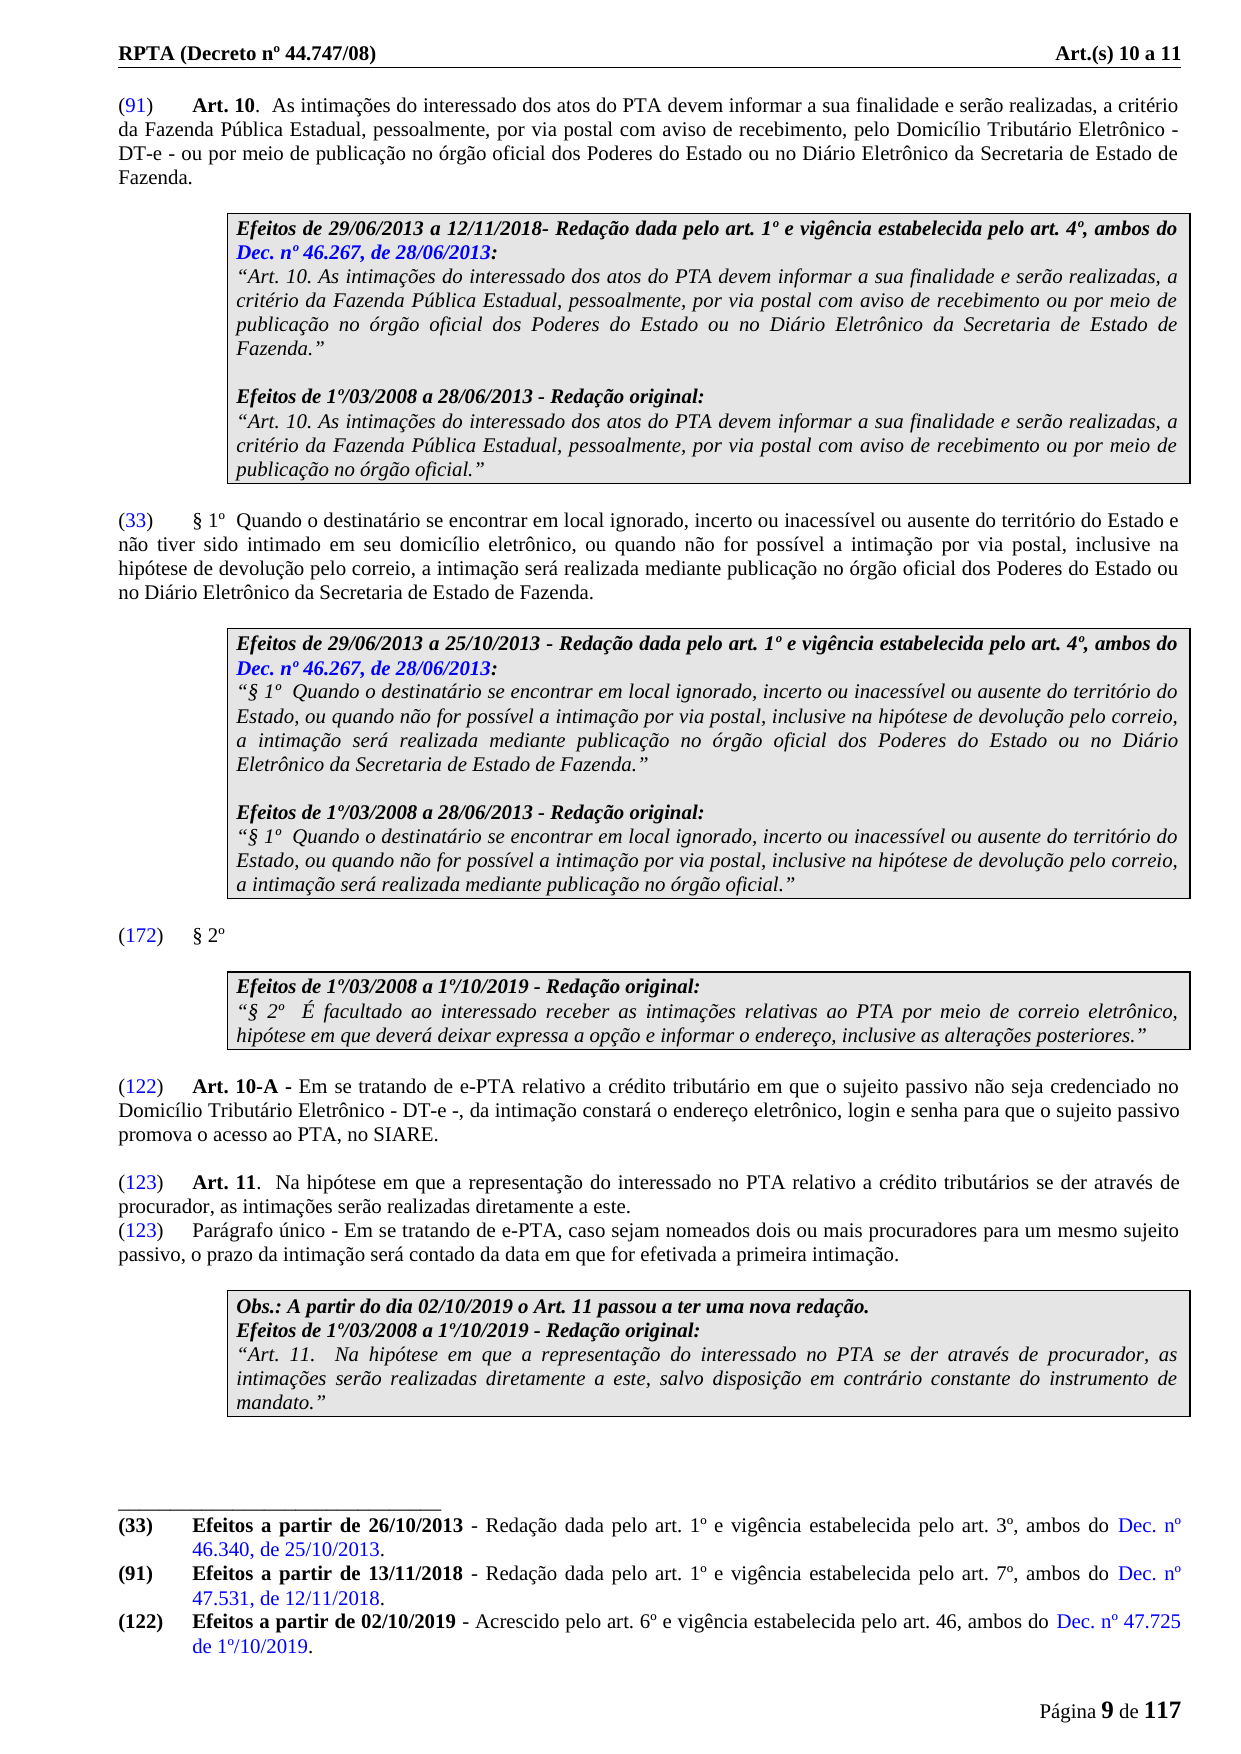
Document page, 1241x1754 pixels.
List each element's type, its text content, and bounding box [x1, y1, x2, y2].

text (123) Art. 11. Na hipótese em que a representação do interessado no PTA relativo a crédito tributários se der através de procurador, as intimações serão realizadas diretamente a este. [118, 1170, 1181, 1218]
text _______________________________ [118, 1489, 1181, 1513]
text Efeitos de 1º/03/2008 a 1º/10/2019 - Redação original: [228, 1314, 1189, 1338]
text Efeitos de 1º/03/2008 a 28/06/2013 - Redação original: [228, 797, 1189, 821]
text Efeitos de 1º/03/2008 a 28/06/2013 - Redação original: [228, 381, 1189, 405]
text (91) Efeitos a partir de 13/11/2018 - Redação dada pelo art. 1º e vigência estabelecida pelo art. 7º, ambos do Dec. nº 47.531, de 12/11/2018. [118, 1561, 1181, 1609]
text Efeitos de 29/06/2013 a 25/10/2013 - Redação dada pelo art. 1º e vigência estabelecida pelo art. 4º, ambos do Dec. nº 46.267, de 28/06/2013: [228, 629, 1189, 676]
text Efeitos de 29/06/2013 a 12/11/2018- Redação dada pelo art. 1º e vigência estabelecida pelo art. 4º, ambos do Dec. nº 46.267, de 28/06/2013: [228, 214, 1189, 261]
text (172) § 2º [118, 923, 1181, 947]
text (122) Efeitos a partir de 02/10/2019 - Acrescido pelo art. 6º e vigência estabelecida pelo art. 46, ambos do Dec. nº 47.725 de 1º/10/2019. [118, 1609, 1181, 1658]
text “Art. 10. As intimações do interessado dos atos do PTA devem informar a sua finalidade e serão realizadas, a critério da Fazenda Pública Estadual, pessoalmente, por via postal com aviso de recebimento ou por meio de publicação no órgão oficial dos Poderes do Estado ou no Diário Eletrônico da Secretaria de Estado de Fazenda.” [228, 261, 1189, 357]
text (33) Efeitos a partir de 26/10/2013 - Redação dada pelo art. 1º e vigência estabelecida pelo art. 3º, ambos do Dec. nº 46.340, de 25/10/2013. [118, 1513, 1181, 1561]
text “§ 2º É facultado ao interessado receber as intimações relativas ao PTA por meio de correio eletrônico, hipótese em que deverá deixar expressa a opção e informar o endereço, inclusive as alterações posteriores.” [228, 995, 1189, 1049]
text “Art. 10. As intimações do interessado dos atos do PTA devem informar a sua finalidade e serão realizadas, a critério da Fazenda Pública Estadual, pessoalmente, por via postal com aviso de recebimento ou por meio de publicação no órgão oficial.” [228, 405, 1189, 483]
text “Art. 11. Na hipótese em que a representação do interessado no PTA se der através de procurador, as intimações serão realizadas diretamente a este, salvo disposição em contrário constante do instrumento de mandato.” [228, 1338, 1189, 1416]
text Efeitos de 1º/03/2008 a 1º/10/2019 - Redação original: [228, 973, 1189, 995]
text Obs.: A partir do dia 02/10/2019 o Art. 11 passou a ter uma nova redação. [228, 1291, 1189, 1314]
text (123) Parágrafo único - Em se tratando de e-PTA, caso sejam nomeados dois ou mais procuradores para um mesmo sujeito passivo, o prazo da intimação será contado da data em que for efetivada a primeira intimação. [118, 1218, 1181, 1266]
text (33) § 1º Quando o destinatário se encontrar em local ignorado, incerto ou inacessível ou ausente do território do Estado e não tiver sido intimado em seu domicílio eletrônico, ou quando não for possível a intimação por via postal, inclusive na hipótese de devolução pelo correio, a intimação será realizada mediante publicação no órgão oficial dos Poderes do Estado ou no Diário Eletrônico da Secretaria de Estado de Fazenda. [118, 508, 1181, 604]
text “§ 1º Quando o destinatário se encontrar em local ignorado, incerto ou inacessível ou ausente do território do Estado, ou quando não for possível a intimação por via postal, inclusive na hipótese de devolução pelo correio, a intimação será realizada mediante publicação no órgão oficial dos Poderes do Estado ou no Diário Eletrônico da Secretaria de Estado de Fazenda.” [228, 676, 1189, 773]
text “§ 1º Quando o destinatário se encontrar em local ignorado, incerto ou inacessível ou ausente do território do Estado, ou quando não for possível a intimação por via postal, inclusive na hipótese de devolução pelo correio, a intimação será realizada mediante publicação no órgão oficial.” [228, 821, 1189, 898]
text (91) Art. 10. As intimações do interessado dos atos do PTA devem informar a sua finalidade e serão realizadas, a critério da Fazenda Pública Estadual, pessoalmente, por via postal com aviso de recebimento, pelo Domicílio Tributário Eletrônico - DT-e - ou por meio de publicação no órgão oficial dos Poderes do Estado ou no Diário Eletrônico da Secretaria de Estado de Fazenda. [118, 93, 1181, 189]
text RPTA (Decreto nº 44.747/08) Art.(s) 10 a 11 [118, 41, 1181, 67]
text (122) Art. 10-A - Em se tratando de e-PTA relativo a crédito tributário em que o sujeito passivo não seja credenciado no Domicílio Tributário Eletrônico - DT-e -, da intimação constará o endereço eletrônico, login e senha para que o sujeito passivo promova o acesso ao PTA, no SIARE. [118, 1074, 1181, 1146]
